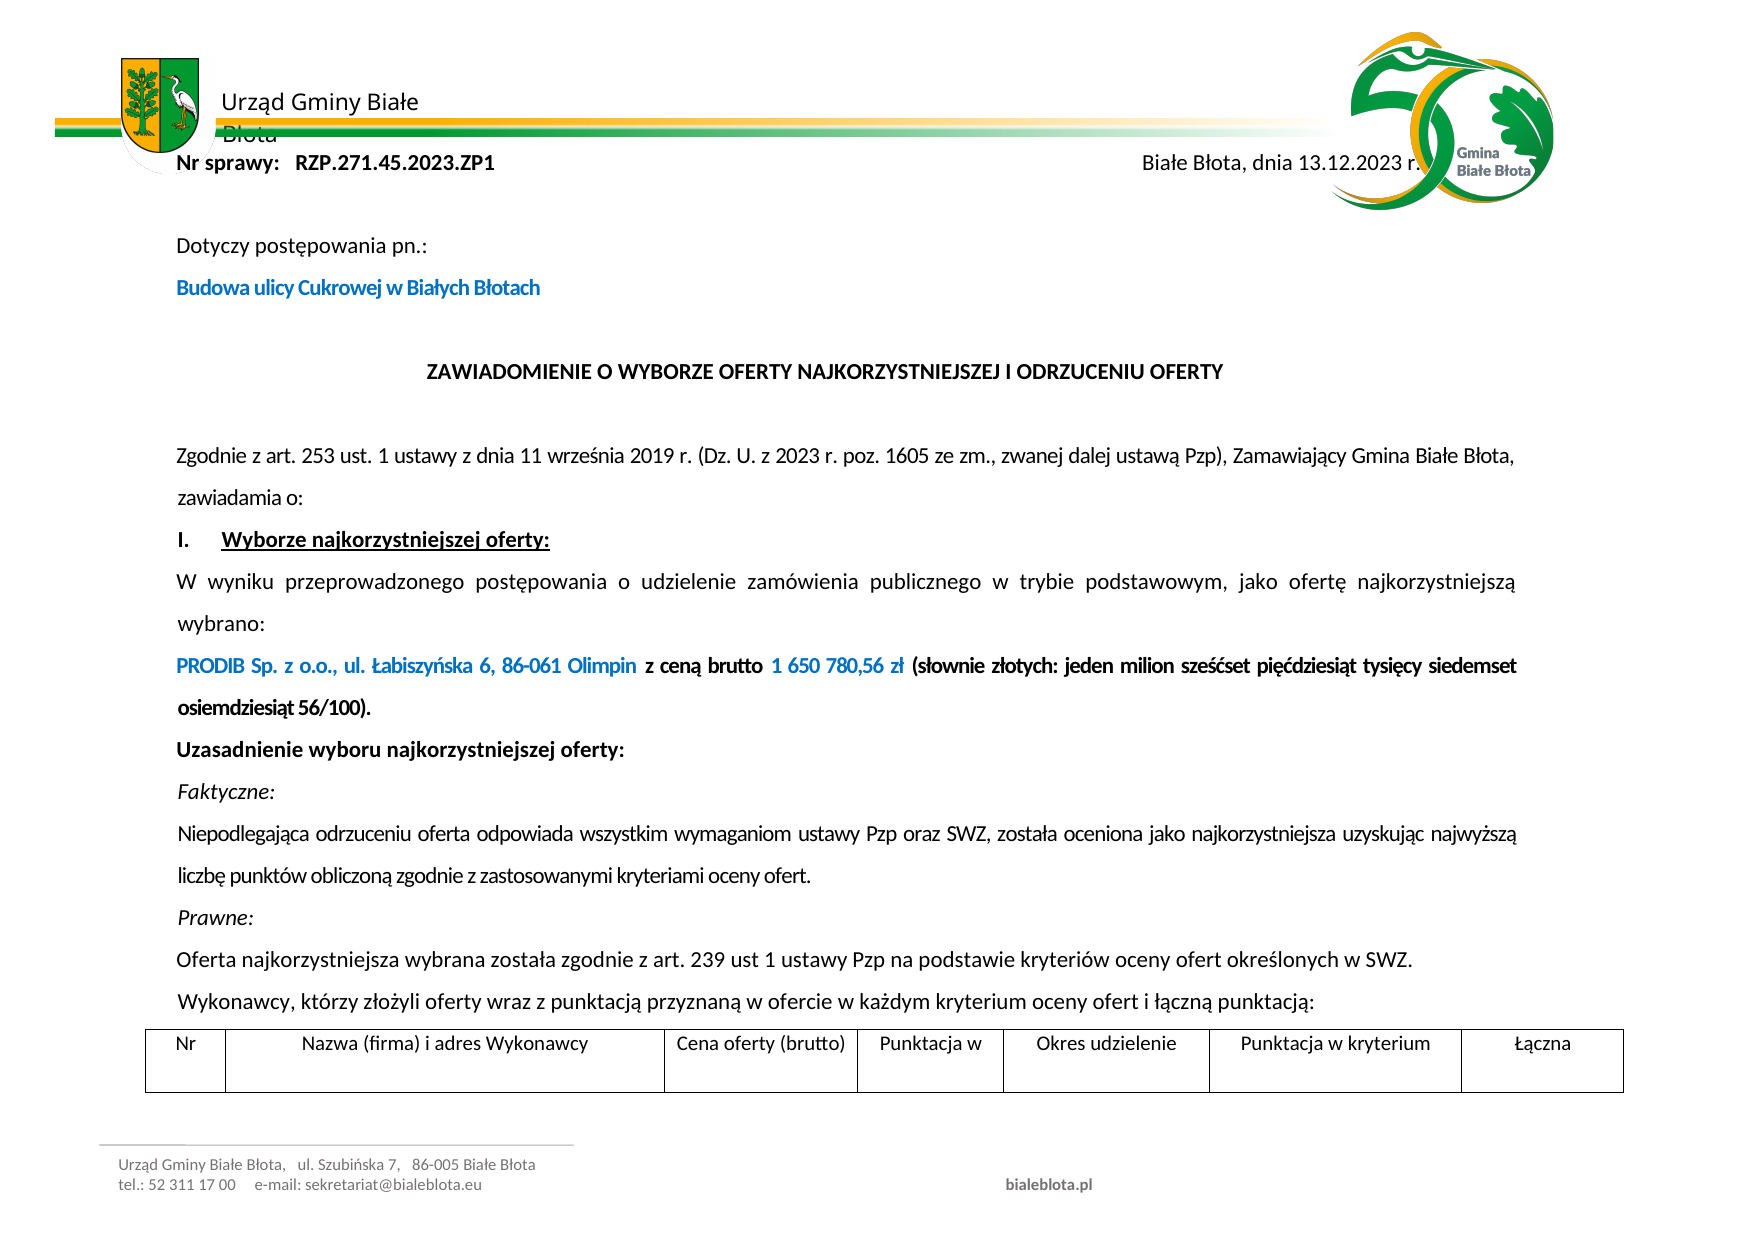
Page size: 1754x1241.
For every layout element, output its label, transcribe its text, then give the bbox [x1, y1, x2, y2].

table_header Okres udzielenie gwarancji jakości na wykonane roboty budowlane [1004, 1030, 1209, 1092]
picture [54, 58, 199, 153]
text ZAWIADOMIENIE O WYBORZE OFERTY NAJKORZYSTNIEJSZEJ I ODRZUCENIU OFERTY [133, 357, 1518, 386]
text PRODIB Sp. z o.o., ul. Łabiszyńska 6, 86-061 Olimpin z ceną brutto 1 650 780,56 zł (słownie złotych: jeden milion sześćset pięćdziesiąt tysięcy siedemset osiemdziesiąt 56/100). [176, 651, 1518, 721]
table_header Nr oferty [146, 1030, 225, 1092]
text W wyniku przeprowadzonego postępowania o udzielenie zamówienia publicznego w trybie podstawowym, jako ofertę najkorzystniejszą wybrano: [176, 567, 1518, 637]
picture [216, 32, 1554, 210]
list Faktyczne: [177, 777, 1518, 805]
list Niepodlegająca odrzuceniu oferta odpowiada wszystkim wymaganiom ustawy Pzp oraz SWZ, została oceniona jako najkorzystniejsza uzyskując najwyższą liczbę punktów obliczoną zgodnie z zastosowanymi kryteriami oceny ofert. [177, 819, 1518, 889]
text Budowa ulicy Cukrowej w Białych Błotach [176, 273, 1518, 302]
list Wykonawcy, którzy złożyli oferty wraz z punktacją przyznaną w ofercie w każdym kryterium oceny ofert i łączną punktacją: [177, 987, 1518, 1015]
table_header Cena oferty (brutto) po poprawieniu omyłek [665, 1030, 857, 1092]
table_header Łączna punktacja [1462, 1030, 1623, 1092]
text Zgodnie z art. 253 ust. 1 ustawy z dnia 11 września 2019 r. (Dz. U. z 2023 r. poz. 1605 ze zm., zwanej dalej ustawą Pzp), Zamawiający Gmina Białe Błota, zawiadamia o: [176, 441, 1518, 511]
list Prawne: [177, 903, 1518, 931]
table_header Punktacja w kryterium Okres udzielenie gwarancji jakości na wykonane roboty budowlane [1210, 1030, 1461, 1092]
text Nr sprawy: RZP.271.45.2023.ZP1 Białe Błota, dnia 13.12.2023 r. [176, 148, 1518, 176]
text Dotyczy postępowania pn.: [176, 232, 1518, 259]
text Oferta najkorzystniejsza wybrana została zgodnie z art. 239 ust 1 ustawy Pzp na podstawie kryteriów oceny ofert określonych w SWZ. [176, 945, 1518, 973]
table_header Nazwa (firma) i adres Wykonawcy [226, 1030, 664, 1092]
table_header Punktacja w kryterium cena [858, 1030, 1003, 1092]
text Uzasadnienie wyboru najkorzystniejszej oferty: [176, 735, 1506, 763]
list Wyborze najkorzystniejszej oferty: [177, 525, 1518, 553]
